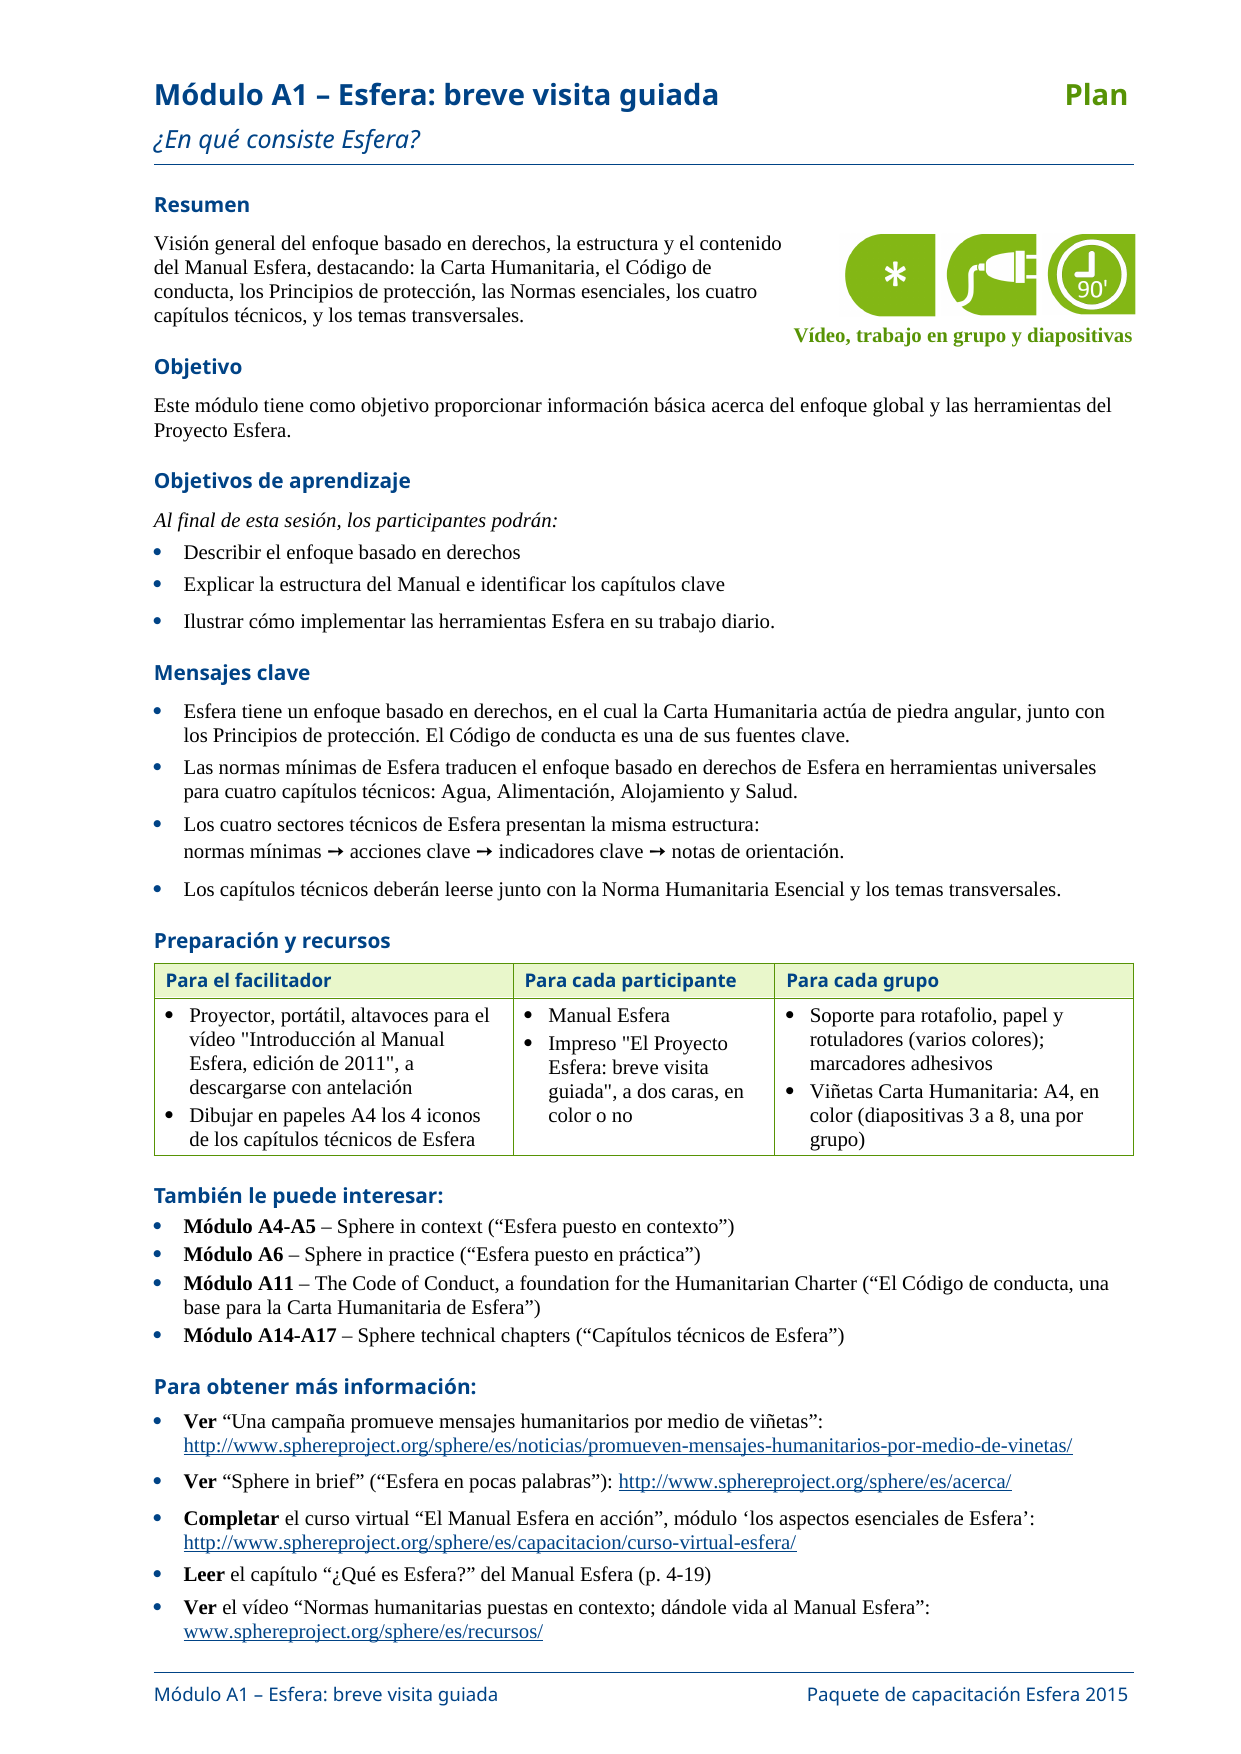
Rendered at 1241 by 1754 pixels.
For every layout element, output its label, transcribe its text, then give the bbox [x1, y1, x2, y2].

text Ver “Sphere in brief” (“Esfera en pocas palabras”): http://www.sphereproject.org/sphere/es/acerca/ [154, 1469, 1134, 1493]
text Visión general del enfoque basado en derechos, la estructura y el contenido del Manual Esfera, destacando: la Carta Humanitaria, el Código de conducta, los Principios de protección, las Normas esenciales, los cuatro capítulos técnicos, y los temas transversales. [154, 231, 789, 327]
text Este módulo tiene como objetivo proporcionar información básica acerca del enfoque global y las herramientas del Proyecto Esfera. [154, 393, 1134, 442]
table_header Para cada grupo [775, 964, 1133, 997]
subtitle Objetivo [154, 352, 1134, 381]
subtitle También le puede interesar: [154, 1181, 1134, 1210]
text Las normas mínimas de Esfera traducen el enfoque basado en derechos de Esfera en herramientas universales para cuatro capítulos técnicos: Agua, Alimentación, Alojamiento y Salud. [154, 755, 1134, 803]
table_cell Manual Esfera Impreso "El Proyecto Esfera: breve visita guiada", a dos caras, en color o no [514, 999, 774, 1155]
picture [941, 233, 1037, 316]
table_header Para el facilitador [155, 964, 513, 997]
text Los cuatro sectores técnicos de Esfera presentan la misma estructura: normas mínimas ➙ acciones clave ➙ indicadores clave ➙ notas de orientación. [154, 812, 1134, 864]
picture [839, 233, 936, 317]
text Ver el vídeo “Normas humanitarias puestas en contexto; dándole vida al Manual Esfera”: www.sphereproject.org/sphere/es/recursos/ [154, 1595, 1134, 1643]
subtitle Objetivos de aprendizaje [154, 467, 1134, 495]
text Ver “Una campaña promueve mensajes humanitarios por medio de viñetas”: http://www.sphereproject.org/sphere/es/noticias/promueven-mensajes-humanitarios-por-medio-de-vinetas/ [154, 1409, 1134, 1457]
text Leer el capítulo “¿Qué es Esfera?” del Manual Esfera (p. 4-19) [154, 1562, 1134, 1586]
text Esfera tiene un enfoque basado en derechos, en el cual la Carta Humanitaria actúa de piedra angular, junto con los Principios de protección. El Código de conducta es una de sus fuentes clave. [154, 699, 1134, 747]
subtitle Resumen [154, 190, 1134, 219]
subtitle Mensajes clave [154, 658, 1134, 686]
subtitle Para obtener más información: [154, 1372, 1134, 1400]
text Módulo A6 – Sphere in practice (“Esfera puesto en práctica”) [154, 1242, 1134, 1266]
table_cell Proyector, portátil, altavoces para el vídeo "Introducción al Manual Esfera, edición de 2011", a descargarse con antelación Dibujar en papeles A4 los 4 iconos de los capítulos técnicos de Esfera [155, 999, 513, 1155]
text Módulo A4-A5 – Sphere in context (“Esfera puesto en contexto”) [154, 1214, 1134, 1238]
text Completar el curso virtual “El Manual Esfera en acción”, módulo ‘los aspectos esenciales de Esfera’: http://www.sphereproject.org/sphere/es/capacitacion/curso-virtual-esfera/ [154, 1506, 1134, 1554]
text Módulo A11 – The Code of Conduct, a foundation for the Humanitarian Charter (“El Código de conducta, una base para la Carta Humanitaria de Esfera”) [154, 1271, 1134, 1319]
text Describir el enfoque basado en derechos [154, 540, 1134, 564]
picture [1042, 233, 1136, 315]
text Los capítulos técnicos deberán leerse junto con la Norma Humanitaria Esencial y los temas transversales. [154, 877, 1134, 901]
subtitle Preparación y recursos [154, 926, 1134, 954]
table_cell Soporte para rotafolio, papel y rotuladores (varios colores); marcadores adhesivos Viñetas Carta Humanitaria: A4, en color (diapositivas 3 a 8, una por grupo) [775, 999, 1133, 1155]
table_header Para cada participante [514, 964, 774, 997]
text Al final de esta sesión, los participantes podrán: [154, 507, 1134, 532]
text Módulo A14-A17 – Sphere technical chapters (“Capítulos técnicos de Esfera”) [154, 1323, 1134, 1347]
text Ilustrar cómo implementar las herramientas Esfera en su trabajo diario. [154, 609, 1134, 633]
text Explicar la estructura del Manual e identificar los capítulos clave [154, 572, 1134, 596]
